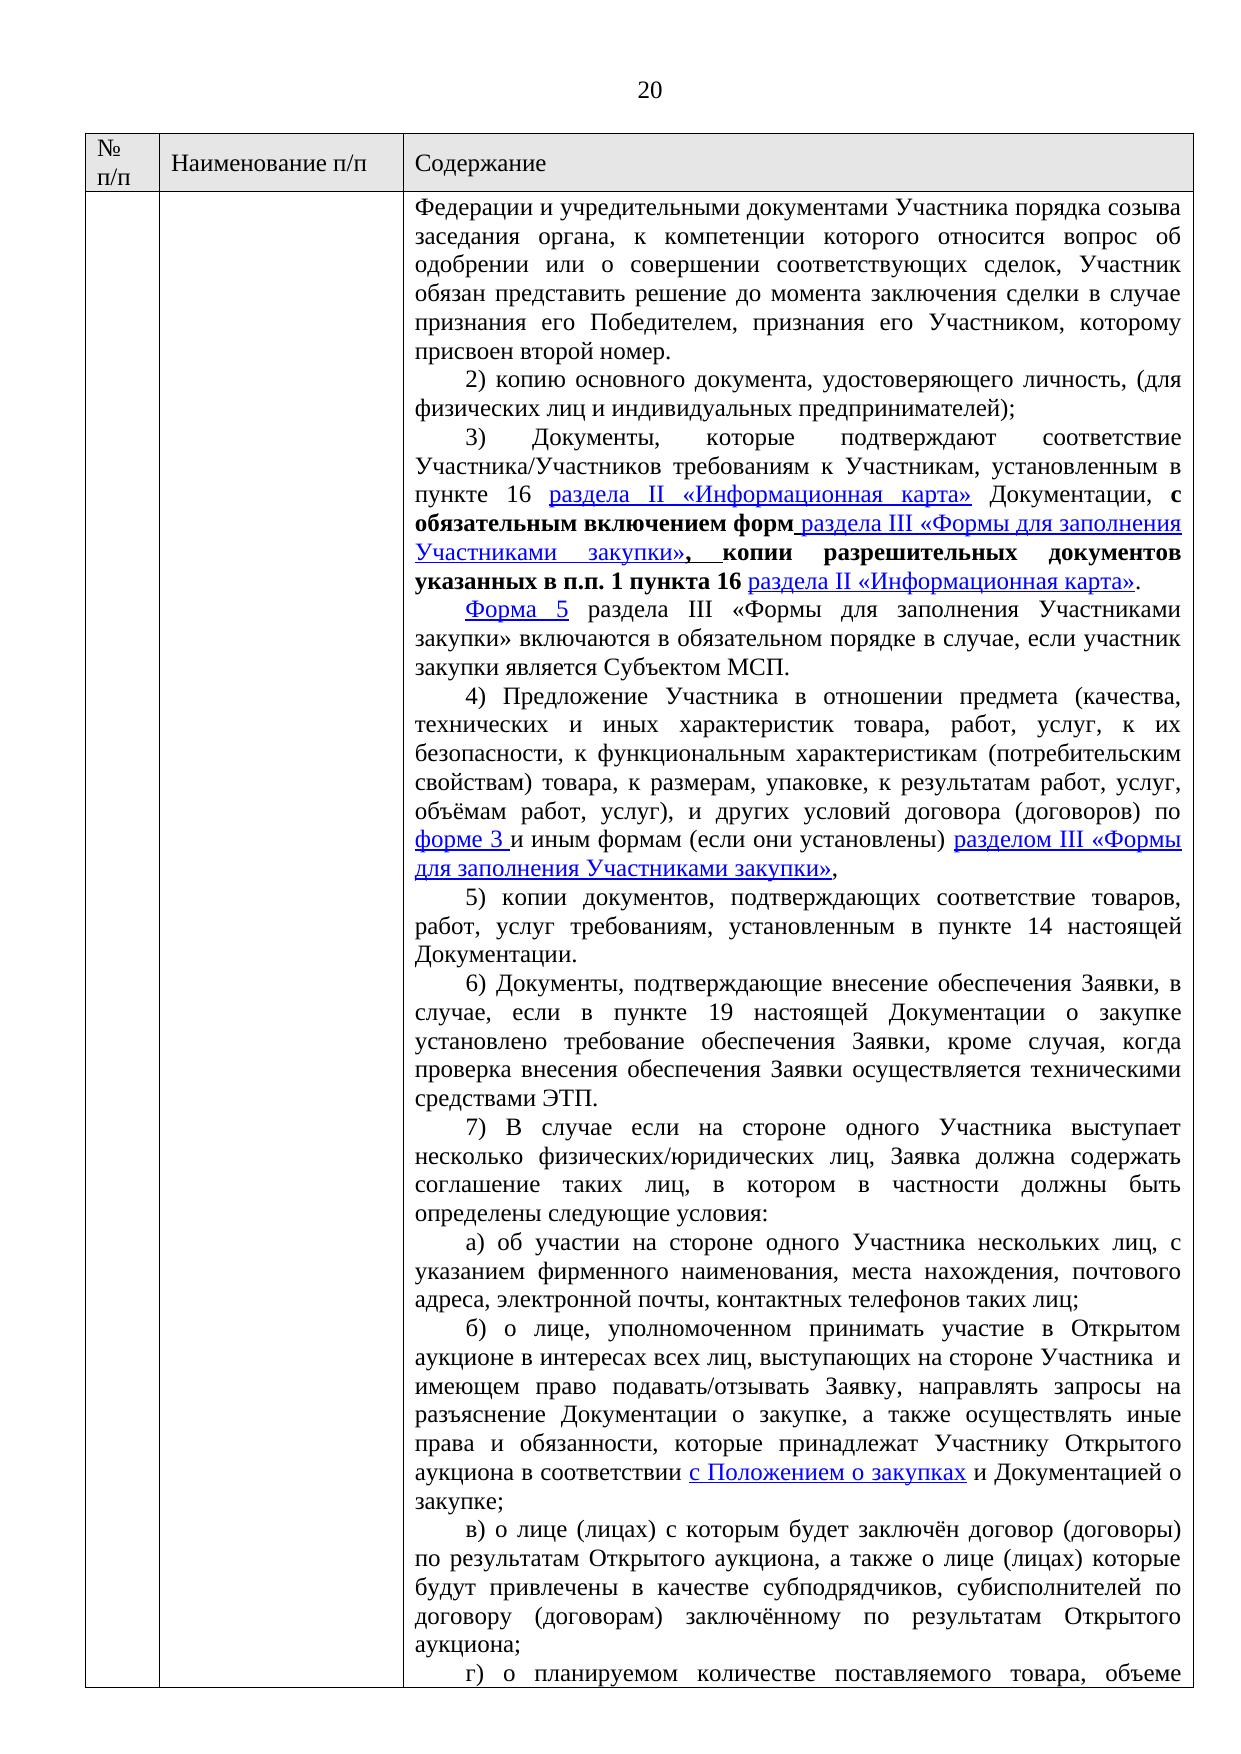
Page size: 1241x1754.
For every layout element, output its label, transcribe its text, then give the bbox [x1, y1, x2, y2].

table_header Содержание [404, 134, 1193, 191]
table_cell [86, 192, 159, 1687]
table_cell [404, 192, 1193, 1687]
table_header Наименование п/п [160, 134, 403, 191]
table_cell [160, 192, 403, 1687]
table_header № п/п [86, 134, 159, 191]
